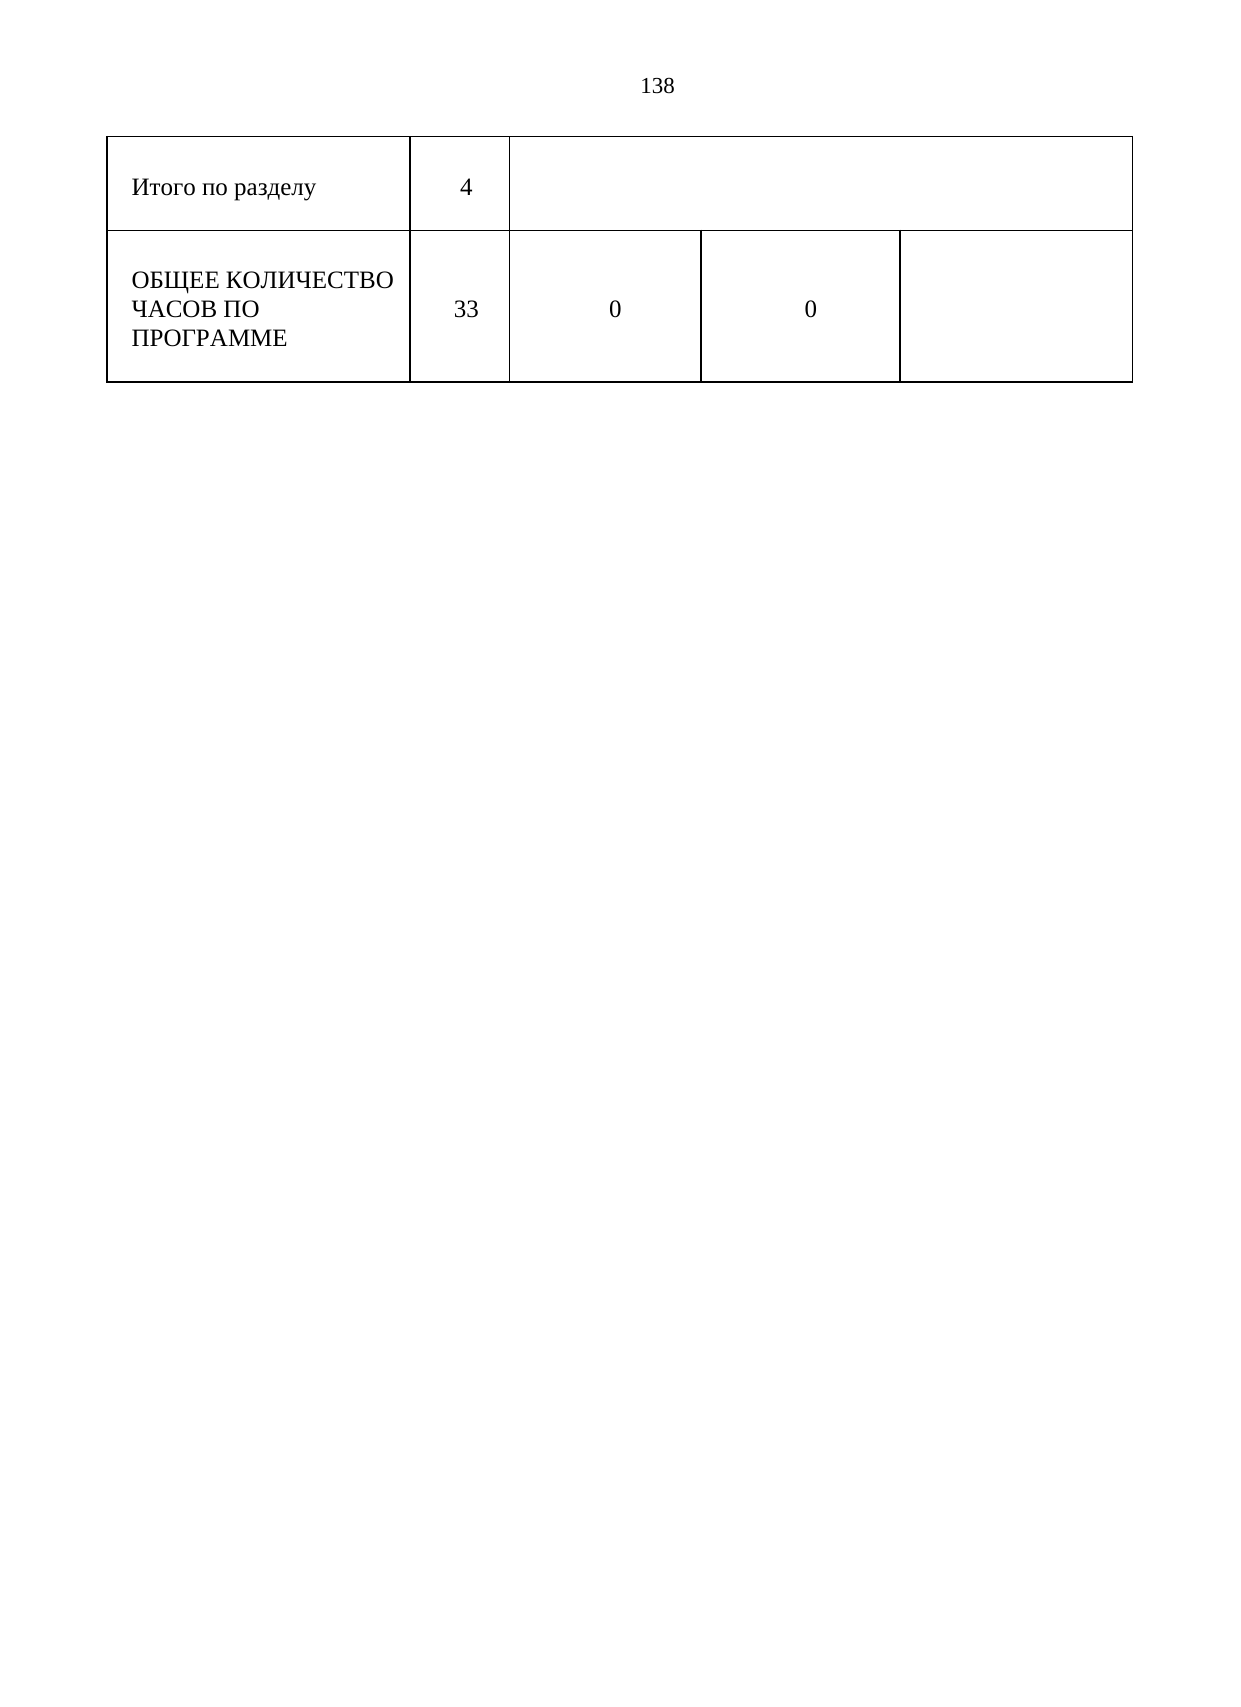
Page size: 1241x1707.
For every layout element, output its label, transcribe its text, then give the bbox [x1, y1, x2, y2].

table_cell 4 [411, 137, 509, 229]
table_cell 0 [702, 231, 899, 381]
table_cell 0 [510, 231, 700, 381]
table_cell [510, 137, 1132, 229]
table_cell [901, 231, 1132, 381]
table_cell Итого по разделу [108, 137, 409, 229]
table_cell ОБЩЕЕ КОЛИЧЕСТВО ЧАСОВ ПО ПРОГРАММЕ [108, 231, 409, 381]
table_cell 33 [411, 231, 509, 381]
